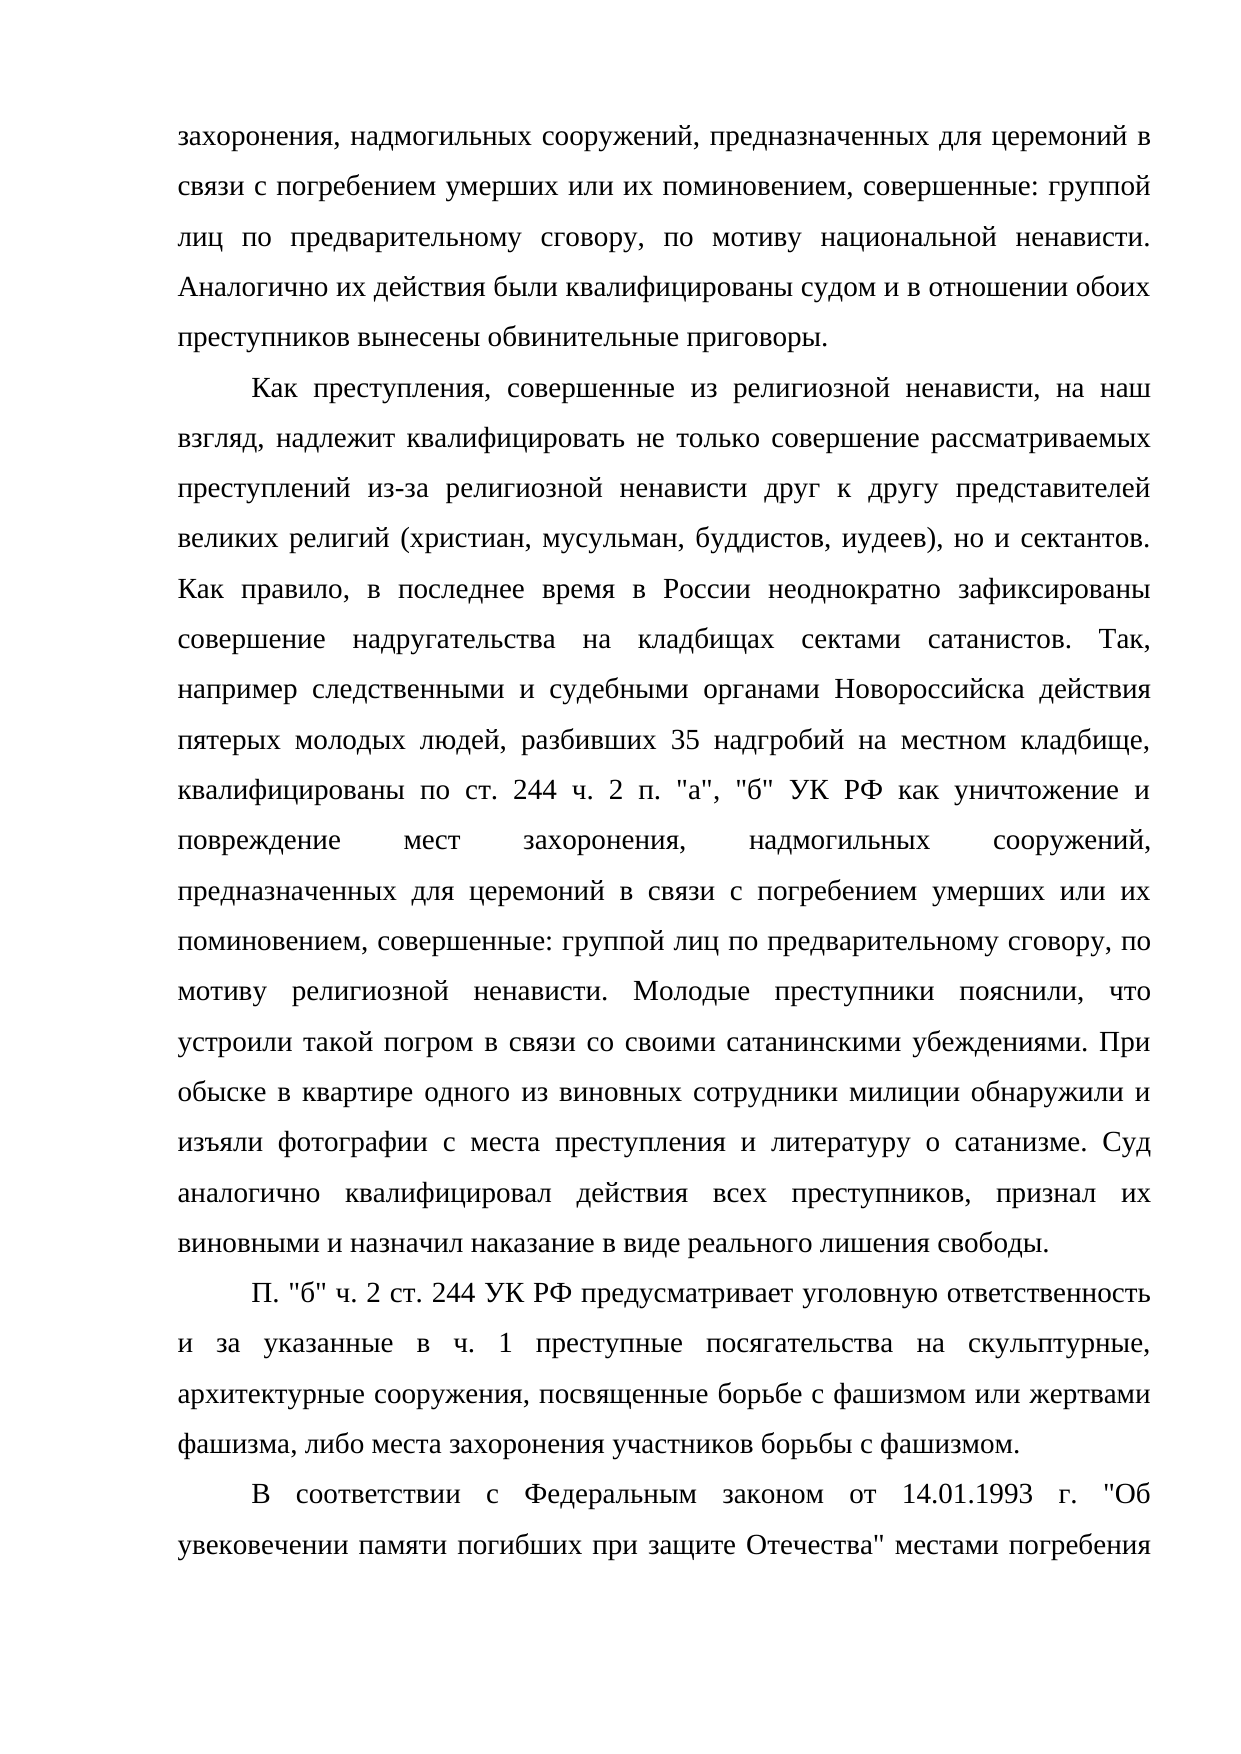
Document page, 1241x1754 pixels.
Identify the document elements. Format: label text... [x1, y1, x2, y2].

text П. "б" ч. 2 ст. 244 УК РФ предусматривает уголовную ответственность и за указанные в ч. 1 преступные посягательства на скульптурные, архитектурные сооружения, посвященные борьбе с фашизмом или жертвами фашизма, либо места захоронения участников борьбы с фашизмом. [177, 1275, 1152, 1460]
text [177, 118, 1152, 353]
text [177, 1477, 1152, 1560]
text Как преступления, совершенные из религиозной ненависти, на наш взгляд, надлежит квалифицировать не только совершение рассматриваемых преступлений из-за религиозной ненависти друг к другу представителей великих религий (христиан, мусульман, буддистов, иудеев), но и сектантов. Как правило, в последнее время в России неоднократно зафиксированы совершение надругательства на кладбищах сектами сатанистов. Так, например следственными и судебными органами Новороссийска действия пятерых молодых людей, разбивших 35 надгробий на местном кладбище, квалифицированы по ст. 244 ч. 2 п. "а", "б" УК РФ как уничтожение и повреждение мест захоронения, надмогильных сооружений, предназначенных для церемоний в связи с погребением умерших или их поминовением, совершенные: группой лиц по предварительному сговору, по мотиву религиозной ненависти. Молодые преступники пояснили, что устроили такой погром в связи со своими сатанинскими убеждениями. При обыске в квартире одного из виновных сотрудники милиции обнаружили и изъяли фотографии с места преступления и литературу о сатанизме. Суд аналогично квалифицировал действия всех преступников, признал их виновными и назначил наказание в виде реального лишения свободы. [177, 370, 1152, 1258]
